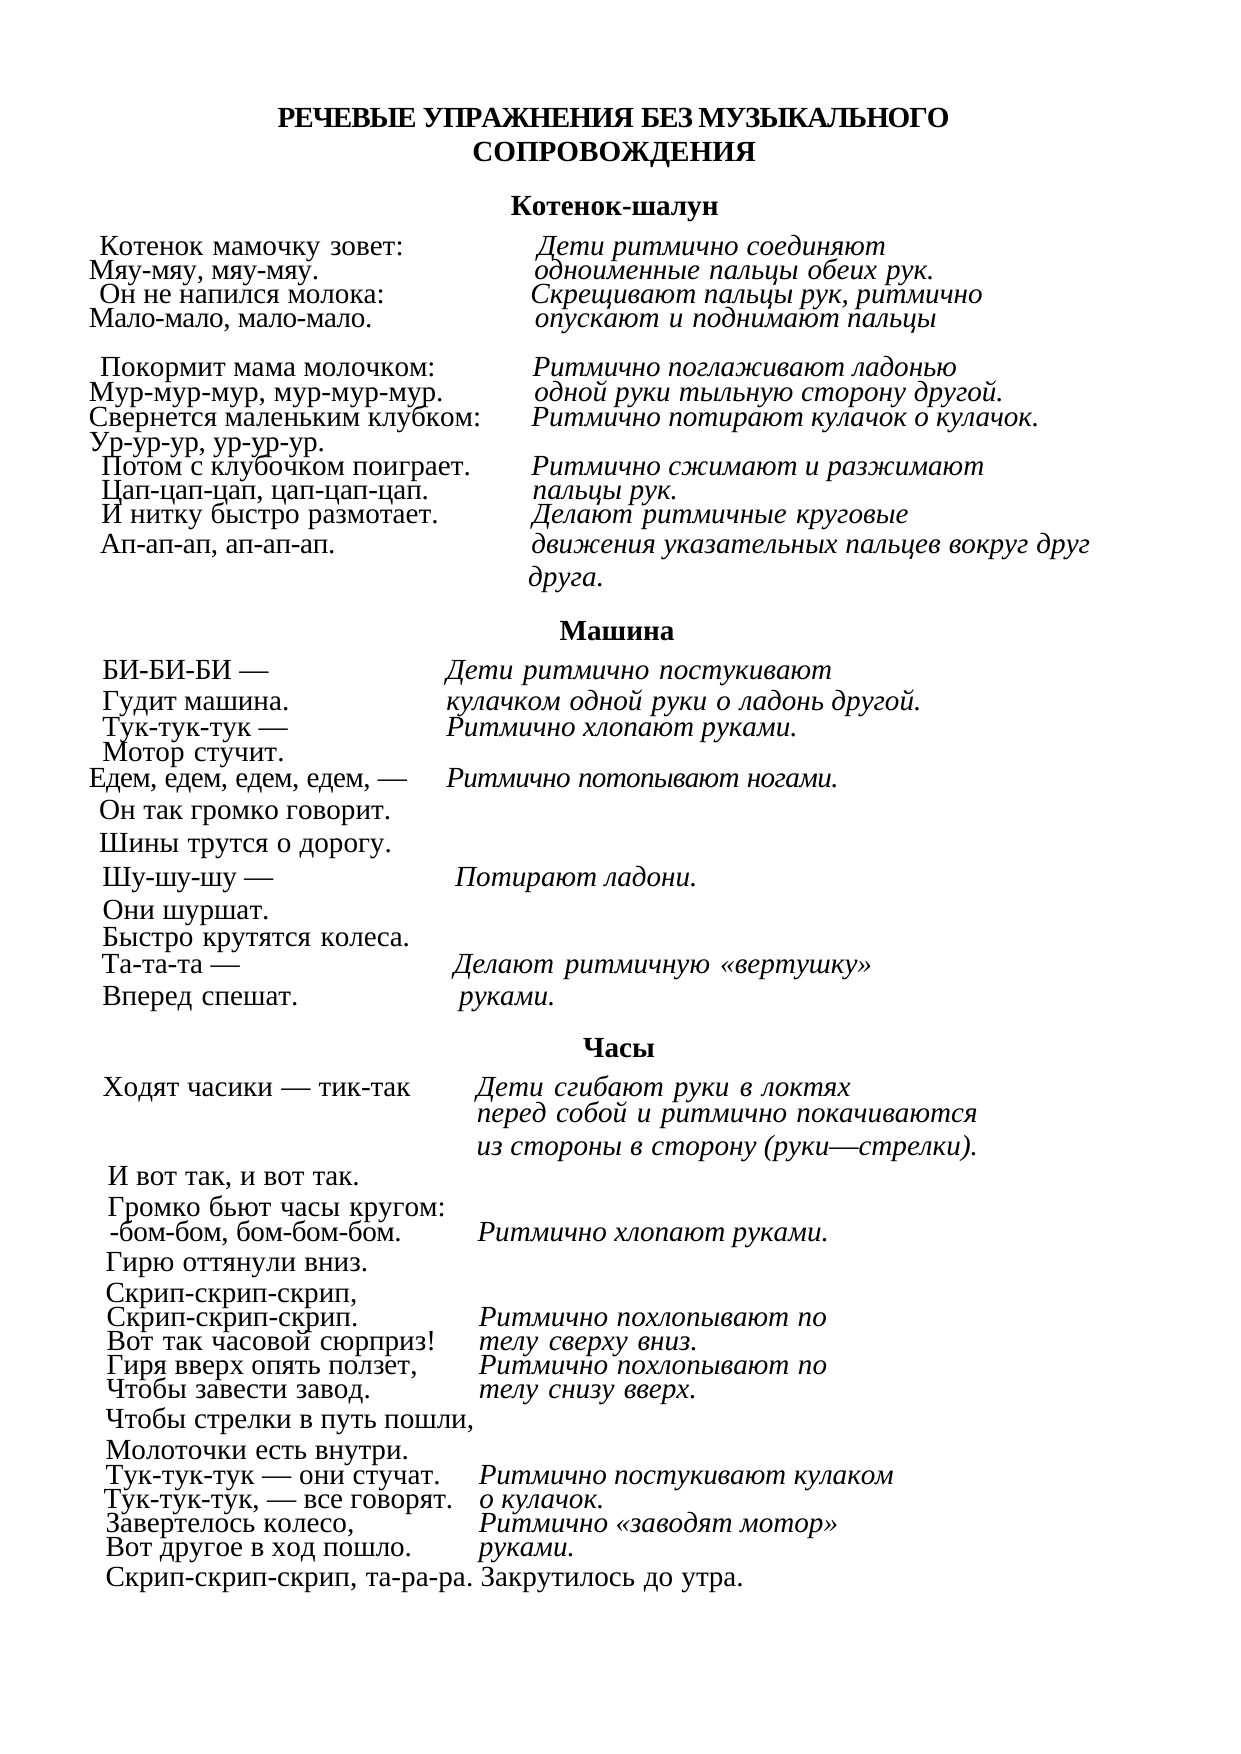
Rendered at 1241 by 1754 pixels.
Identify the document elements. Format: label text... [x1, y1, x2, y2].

text Гиря вверх опять ползет, Ритмично похлопывают по [106, 1355, 1152, 1379]
text Мало-мало, мало-мало. опускают и поднимают пальцы [89, 308, 1152, 332]
text перед собой и ритмично покачиваются [462, 1102, 1152, 1128]
text РЕЧЕВЫЕ УПРАЖНЕНИЯ БЕЗ МУЗЫКАЛЬНОГО СОПРОВОЖДЕНИЯ [239, 100, 988, 168]
text Они шуршат. [102, 892, 1152, 926]
text Вот другое в ход пошло. руками. [105, 1537, 1152, 1561]
text Цап-цап-цап, цап-цап-цап. пальцы рук. [119, 481, 1152, 504]
text Мяу-мяу, мяу-мяу. одноименные пальцы обеих рук. [89, 260, 1152, 284]
text Покормит мама молочком: Ритмично поглаживают ладонью [100, 357, 1152, 381]
text Тук-тук-тук — они стучат. Ритмично постукивают кулаком [105, 1466, 1152, 1489]
text И вот так, и вот так. [107, 1161, 1148, 1192]
text Шу-шу-шу — Потирают ладони. [102, 859, 1152, 892]
text Быстро крутятся колеса. [102, 926, 1152, 952]
text Та-та-та — Делают ритмичную «вертушку» [101, 952, 1152, 978]
text Тук-тук-тук — Ритмично хлопают руками. [102, 717, 1152, 741]
text Тук-тук-тук, — все говорят. о кулачок. [89, 1489, 1152, 1513]
text Ходят часики — тик-так Дети сгибают руки в локтях [102, 1076, 1152, 1102]
text И нитку быстро размотает. Делают ритмичные круговые [101, 504, 540, 528]
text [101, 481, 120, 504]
text Гирю оттянули вниз. [105, 1247, 694, 1277]
text Громко бьют часы кругом: [107, 1192, 1148, 1222]
text Ур-ур-ур, ур-ур-ур. [89, 432, 1152, 457]
text Едем, едем, едем, едем, — Ритмично потопывают ногами. [89, 767, 1152, 793]
text БИ-БИ-БИ — Дети ритмично постукивают [102, 659, 1152, 685]
text из стороны в сторону (руки—стрелки). [89, 1128, 1152, 1161]
text Потом с клубочком поиграет. Ритмично сжимают и разжимают [101, 457, 1152, 481]
text Машина [239, 613, 994, 647]
text Мур-мур-мур, мур-мур-мур. одной руки тыльную сторону другой. [89, 381, 1152, 406]
text Часы [239, 1030, 998, 1063]
text Свернется маленьким клубком: Ритмично потирают кулачок о кулачок. [89, 406, 1152, 432]
text Котенок мамочку зовет: Дети ритмично соединяют [99, 235, 1152, 260]
text Гудит машина. кулачком одной руки о ладонь другой. [102, 685, 1114, 717]
text Котенок-шалун [239, 188, 990, 222]
text Завертелось колесо, Ритмично «заводят мотор» [105, 1513, 1152, 1537]
text Молоточки есть внутри. [105, 1435, 778, 1466]
text -бом-бом, бом-бом-бом. Ритмично хлопают руками. [89, 1222, 1152, 1246]
text Скрип-скрип-скрип. Ритмично похлопывают по [106, 1309, 1152, 1331]
text друга. [100, 560, 1122, 592]
text Чтобы стрелки в путь пошли, [105, 1404, 778, 1434]
text Вот так часовой сюрприз! телу сверху вниз. [106, 1331, 1152, 1355]
text Он не напился молока: Скрещивают пальцы рук, ритмично [99, 284, 1152, 308]
text Вперед спешат. руками. [102, 978, 1152, 1012]
text Скрип-скрип-скрип, та-ра-ра. Закрутилось до утра. [105, 1562, 778, 1592]
text Шины трутся о дорогу. [99, 826, 757, 858]
text И нитку быстро размотает. Делают ритмичные круговые [546, 504, 1152, 528]
text Он так громко говорит. [99, 793, 757, 826]
text Ап-ап-ап, ап-ап-ап. движения указательных пальцев вокруг друг [100, 528, 1122, 560]
text Скрип-скрип-скрип, [105, 1278, 694, 1309]
text Чтобы завести завод. телу снизу вверх. [106, 1379, 1152, 1403]
text Мотор стучит. [102, 741, 1152, 767]
